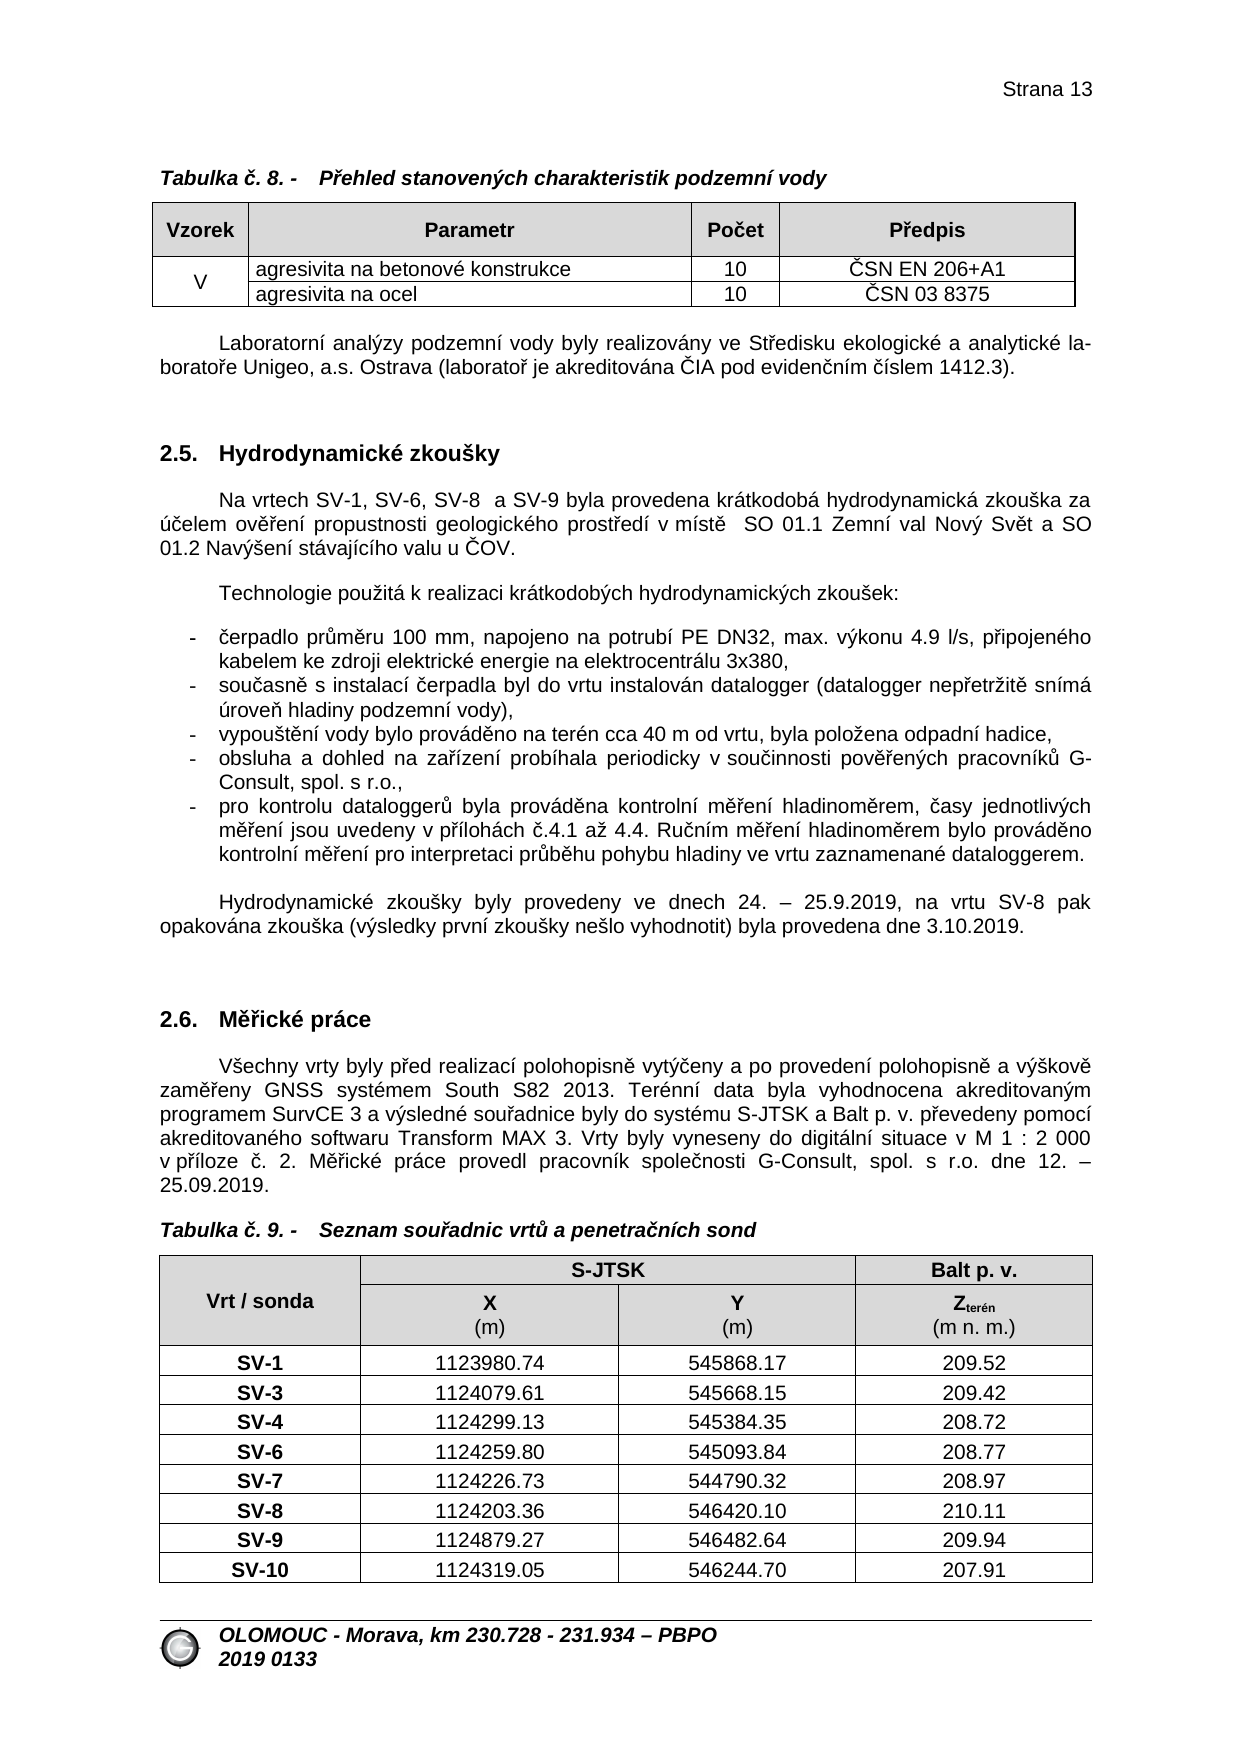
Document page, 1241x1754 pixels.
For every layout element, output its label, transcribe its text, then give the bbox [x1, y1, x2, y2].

text Seznam souřadnic vrtů a penetračních sond [159, 1218, 1092, 1242]
table_cell 1123980.74 [361, 1346, 618, 1375]
text čerpadlo průměru 100 mm, napojeno na potrubí PE DN32, max. výkonu 4.9 l/s, připojeného kabelem ke zdroji elektrické energie na elektrocentrálu 3x380, [189, 625, 1092, 673]
table_cell 209.42 [856, 1376, 1092, 1404]
text Technologie použitá k realizaci krátkodobých hydrodynamických zkoušek: [159, 580, 1092, 604]
table_cell 1124319.05 [361, 1553, 618, 1582]
table_cell 207.91 [856, 1553, 1092, 1582]
table_cell SV-8 [160, 1494, 360, 1523]
table_cell Y (m) [619, 1285, 855, 1345]
table_cell ČSN EN 206+A1 [780, 257, 1074, 281]
text pro kontrolu dataloggerů byla prováděna kontrolní měření hladinoměrem, časy jednotlivých měření jsou uvedeny v přílohách č.4.1 až 4.4. Ručním měření hladinoměrem bylo prováděno kontrolní měření pro interpretaci průběhu pohybu hladiny ve vrtu zaznamenané dataloggerem. [189, 794, 1092, 866]
table_cell 209.52 [856, 1346, 1092, 1375]
table_cell 208.77 [856, 1435, 1092, 1463]
table_cell 1124299.13 [361, 1405, 618, 1434]
table_cell SV-6 [160, 1435, 360, 1463]
table_cell SV-3 [160, 1376, 360, 1404]
table_cell 545668.15 [619, 1376, 855, 1404]
table_cell SV-4 [160, 1405, 360, 1434]
table_cell 546244.70 [619, 1553, 855, 1582]
table_cell agresivita na ocel [249, 282, 691, 306]
text Přehled stanovených charakteristik podzemní vody [159, 165, 1092, 189]
table_header Parametr [249, 203, 691, 256]
table_header Počet [692, 203, 779, 256]
table_cell 1124879.27 [361, 1524, 618, 1552]
table_header S-JTSK [361, 1256, 855, 1284]
text vypouštění vody bylo prováděno na terén cca 40 m od vrtu, byla položena odpadní hadice, [189, 721, 1092, 746]
table_cell 1124203.36 [361, 1494, 618, 1523]
table_cell 546420.10 [619, 1494, 855, 1523]
table_cell 545384.35 [619, 1405, 855, 1434]
text Hydrodynamické zkoušky byly provedeny ve dnech 24. – 25.9.2019, na vrtu SV-8 pak opakována zkouška (výsledky první zkoušky nešlo vyhodnotit) byla provedena dne 3.10.2019. [159, 890, 1092, 938]
table_cell SV-1 [160, 1346, 360, 1375]
table_cell agresivita na betonové konstrukce [249, 257, 691, 281]
text současně s instalací čerpadla byl do vrtu instalován datalogger (datalogger nepřetržitě snímá úroveň hladiny podzemní vody), [189, 673, 1092, 721]
table_cell SV-9 [160, 1524, 360, 1552]
table_cell Zterén (m n. m.) [856, 1285, 1092, 1345]
subtitle Hydrodynamické zkoušky [159, 440, 1092, 467]
table_cell 1124079.61 [361, 1376, 618, 1404]
table_cell 1124259.80 [361, 1435, 618, 1463]
table_cell 545868.17 [619, 1346, 855, 1375]
table_cell 210.11 [856, 1494, 1092, 1523]
table_header Předpis [780, 203, 1074, 256]
table_cell 1124226.73 [361, 1465, 618, 1493]
table_cell SV-10 [160, 1553, 360, 1582]
table_cell 545093.84 [619, 1435, 855, 1463]
subtitle Měřické práce [159, 1006, 1092, 1033]
text Na vrtech SV-1, SV-6, SV-8 a SV-9 byla provedena krátkodobá hydrodynamická zkouška za účelem ověření propustnosti geologického prostředí v místě SO 01.1 Zemní val Nový Svět a SO 01.2 Navýšení stávajícího valu u ČOV. [159, 488, 1092, 559]
text Všechny vrty byly před realizací polohopisně vytýčeny a po provedení polohopisně a výškově zaměřeny GNSS systémem South S82 2013. Terénní data byla vyhodnocena akreditovaným programem SurvCE 3 a výsledné souřadnice byly do systému S-JTSK a Balt p. v. převedeny pomocí akreditovaného softwaru Transform MAX 3. Vrty byly vyneseny do digitální situace v M 1 : 2 000 v příloze č. 2. Měřické práce provedl pracovník společnosti G-Consult, spol. s r.o. dne 12. – 25.09.2019. [159, 1053, 1092, 1197]
table_cell X (m) [361, 1285, 618, 1345]
table_cell 10 [692, 257, 779, 281]
table_cell 209.94 [856, 1524, 1092, 1552]
table_header Balt p. v. [856, 1256, 1092, 1284]
table_cell 208.72 [856, 1405, 1092, 1434]
table_cell 208.97 [856, 1465, 1092, 1493]
text Laboratorní analýzy podzemní vody byly realizovány ve Středisku ekologické a analytické la-boratoře Unigeo, a.s. Ostrava (laboratoř je akreditována ČIA pod evidenčním číslem 1412.3). [159, 331, 1092, 379]
table_cell V [153, 257, 248, 306]
table_cell 544790.32 [619, 1465, 855, 1493]
table_cell 10 [692, 282, 779, 306]
table_header Vrt / sonda [160, 1256, 360, 1345]
table_cell ČSN 03 8375 [780, 282, 1074, 306]
text obsluha a dohled na zařízení probíhala periodicky v součinnosti pověřených pracovníků G-Consult, spol. s r.o., [189, 746, 1092, 794]
table_cell 546482.64 [619, 1524, 855, 1552]
table_header Vzorek [153, 203, 248, 256]
table_cell SV-7 [160, 1465, 360, 1493]
picture [159, 1627, 201, 1669]
